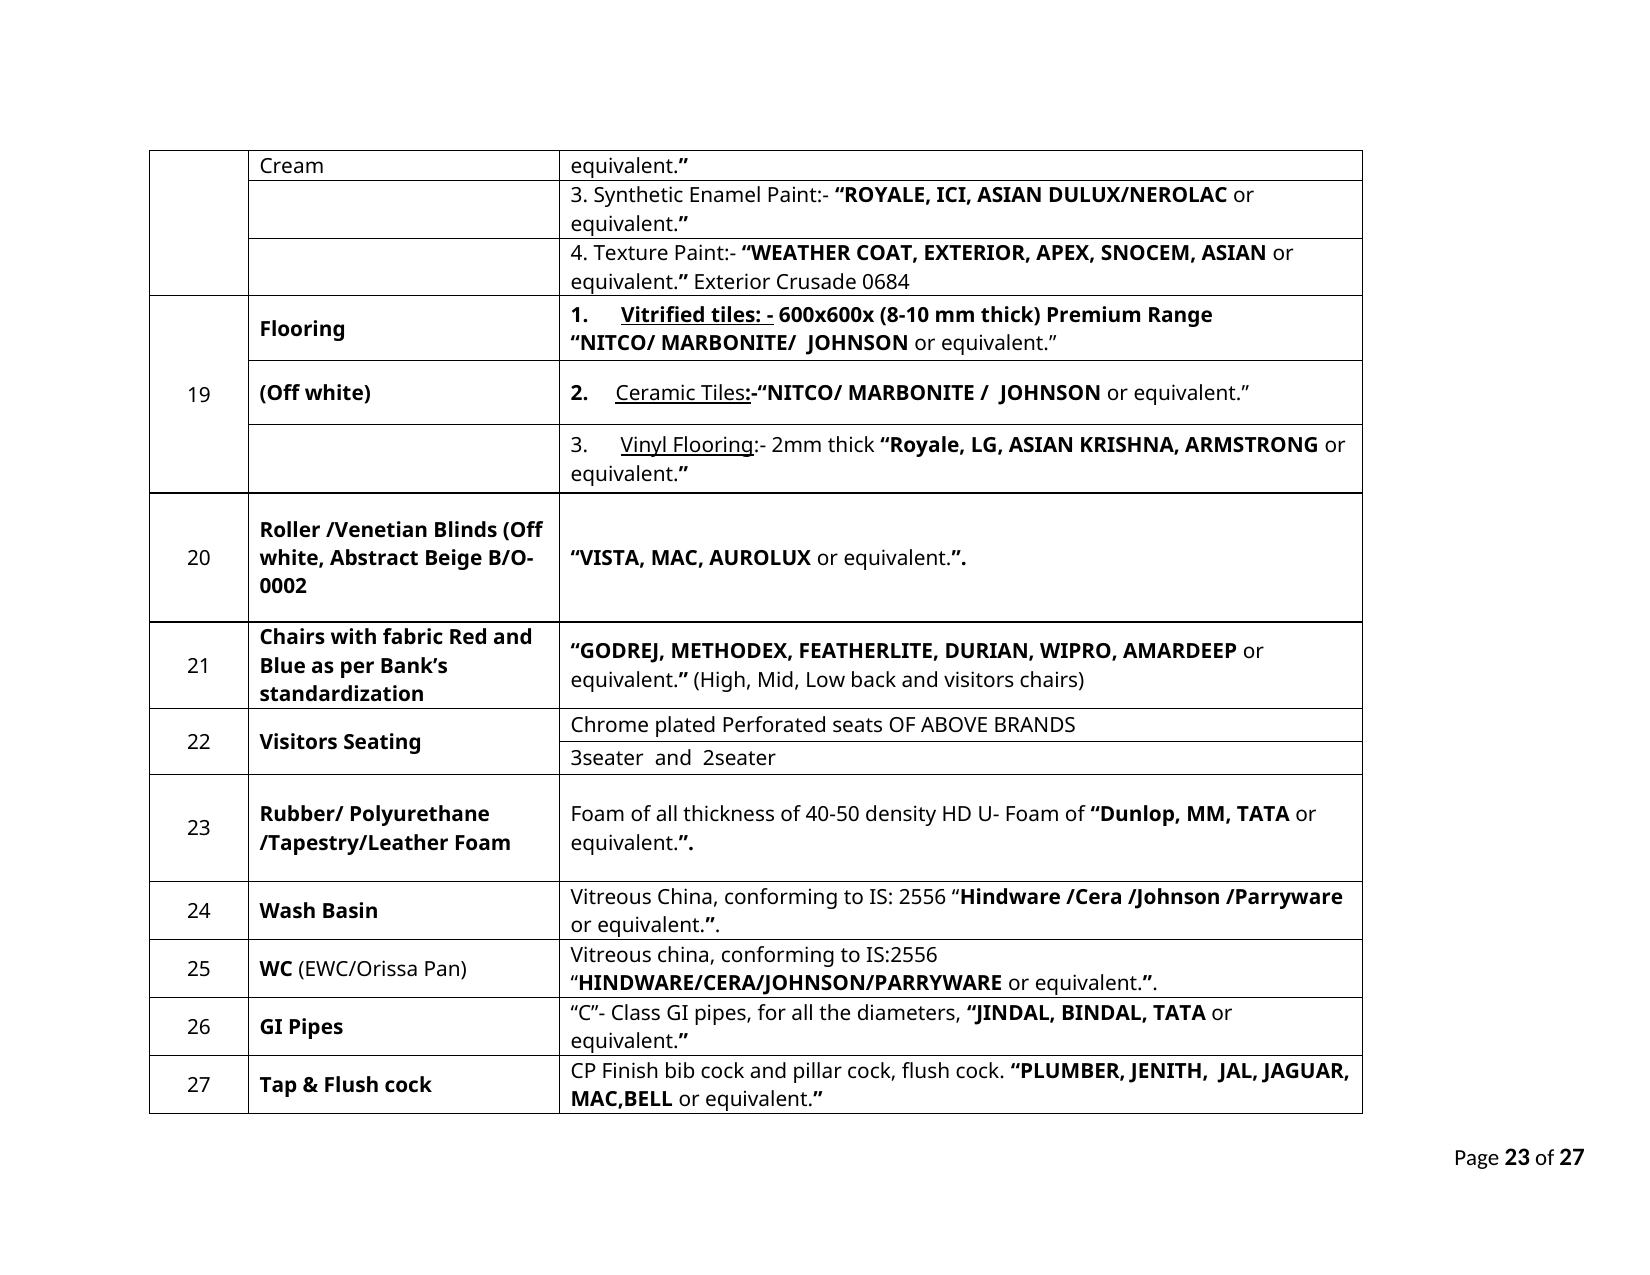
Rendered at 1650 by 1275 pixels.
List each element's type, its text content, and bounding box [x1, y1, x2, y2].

table_cell 3. Vinyl Flooring:- 2mm thick “Royale, LG, ASIAN KRISHNA, ARMSTRONG or equivalent.” [560, 425, 1362, 492]
table_cell 25 [150, 940, 248, 997]
table_cell 20 [150, 494, 248, 621]
table_cell 22 [150, 709, 248, 773]
table_cell 24 [150, 882, 248, 939]
table_cell Vitreous china, conforming to IS:2556 “HINDWARE/CERA/JOHNSON/PARRYWARE or equivalent.”. [560, 940, 1362, 997]
table_cell Foam of all thickness of 40-50 density HD U- Foam of “Dunlop, MM, TATA or equivalent.”. [560, 775, 1362, 881]
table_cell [249, 151, 559, 179]
table_cell 1. Vitrified tiles: - 600x600x (8-10 mm thick) Premium Range “NITCO/ MARBONITE/ JOHNSON or equivalent.” [560, 296, 1362, 360]
table_cell Chrome plated Perforated seats OF ABOVE BRANDS [560, 709, 1362, 741]
table_cell 3seater and 2seater [560, 742, 1362, 773]
table_cell CP Finish bib cock and pillar cock, flush cock. “PLUMBER, JENITH, JAL, JAGUAR, MAC,BELL or equivalent.” [560, 1056, 1362, 1113]
table_cell 23 [150, 775, 248, 881]
table_cell “VISTA, MAC, AUROLUX or equivalent.”. [560, 494, 1362, 621]
table_cell Wash Basin [249, 882, 559, 939]
table_cell WC (EWC/Orissa Pan) [249, 940, 559, 997]
table_cell Roller /Venetian Blinds (Off white, Abstract Beige B/O-0002 [249, 494, 559, 621]
table_cell Visitors Seating [249, 709, 559, 773]
table_cell [249, 425, 559, 492]
table_cell Flooring [249, 296, 559, 360]
table_cell Vitreous China, conforming to IS: 2556 “Hindware /Cera /Johnson /Parryware or equivalent.”. [560, 882, 1362, 939]
table_cell GI Pipes [249, 998, 559, 1055]
table_cell “GODREJ, METHODEX, FEATHERLITE, DURIAN, WIPRO, AMARDEEP or equivalent.” (High, Mid, Low back and visitors chairs) [560, 623, 1362, 708]
table_cell 19 [150, 296, 248, 492]
table_cell Tap & Flush cock [249, 1056, 559, 1113]
table_cell Rubber/ Polyurethane /Tapestry/Leather Foam [249, 775, 559, 881]
table_cell 3. Synthetic Enamel Paint:- “ROYALE, ICI, ASIAN DULUX/NEROLAC or equivalent.” [560, 181, 1362, 237]
table_cell 4. Texture Paint:- “WEATHER COAT, EXTERIOR, APEX, SNOCEM, ASIAN or equivalent.” Exterior Crusade 0684 [560, 239, 1362, 295]
table_cell 21 [150, 623, 248, 708]
table_cell [249, 239, 559, 295]
table_cell 2. Ceramic Tiles:-“NITCO/ MARBONITE / JOHNSON or equivalent.” [560, 361, 1362, 424]
table_cell (Off white) [249, 361, 559, 424]
table_cell “C”- Class GI pipes, for all the diameters, “JINDAL, BINDAL, TATA or equivalent.” [560, 998, 1362, 1055]
table_cell [249, 181, 559, 237]
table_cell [560, 151, 1362, 179]
table_cell 26 [150, 998, 248, 1055]
table_cell Chairs with fabric Red and Blue as per Bank’s standardization [249, 623, 559, 708]
table_cell 27 [150, 1056, 248, 1113]
